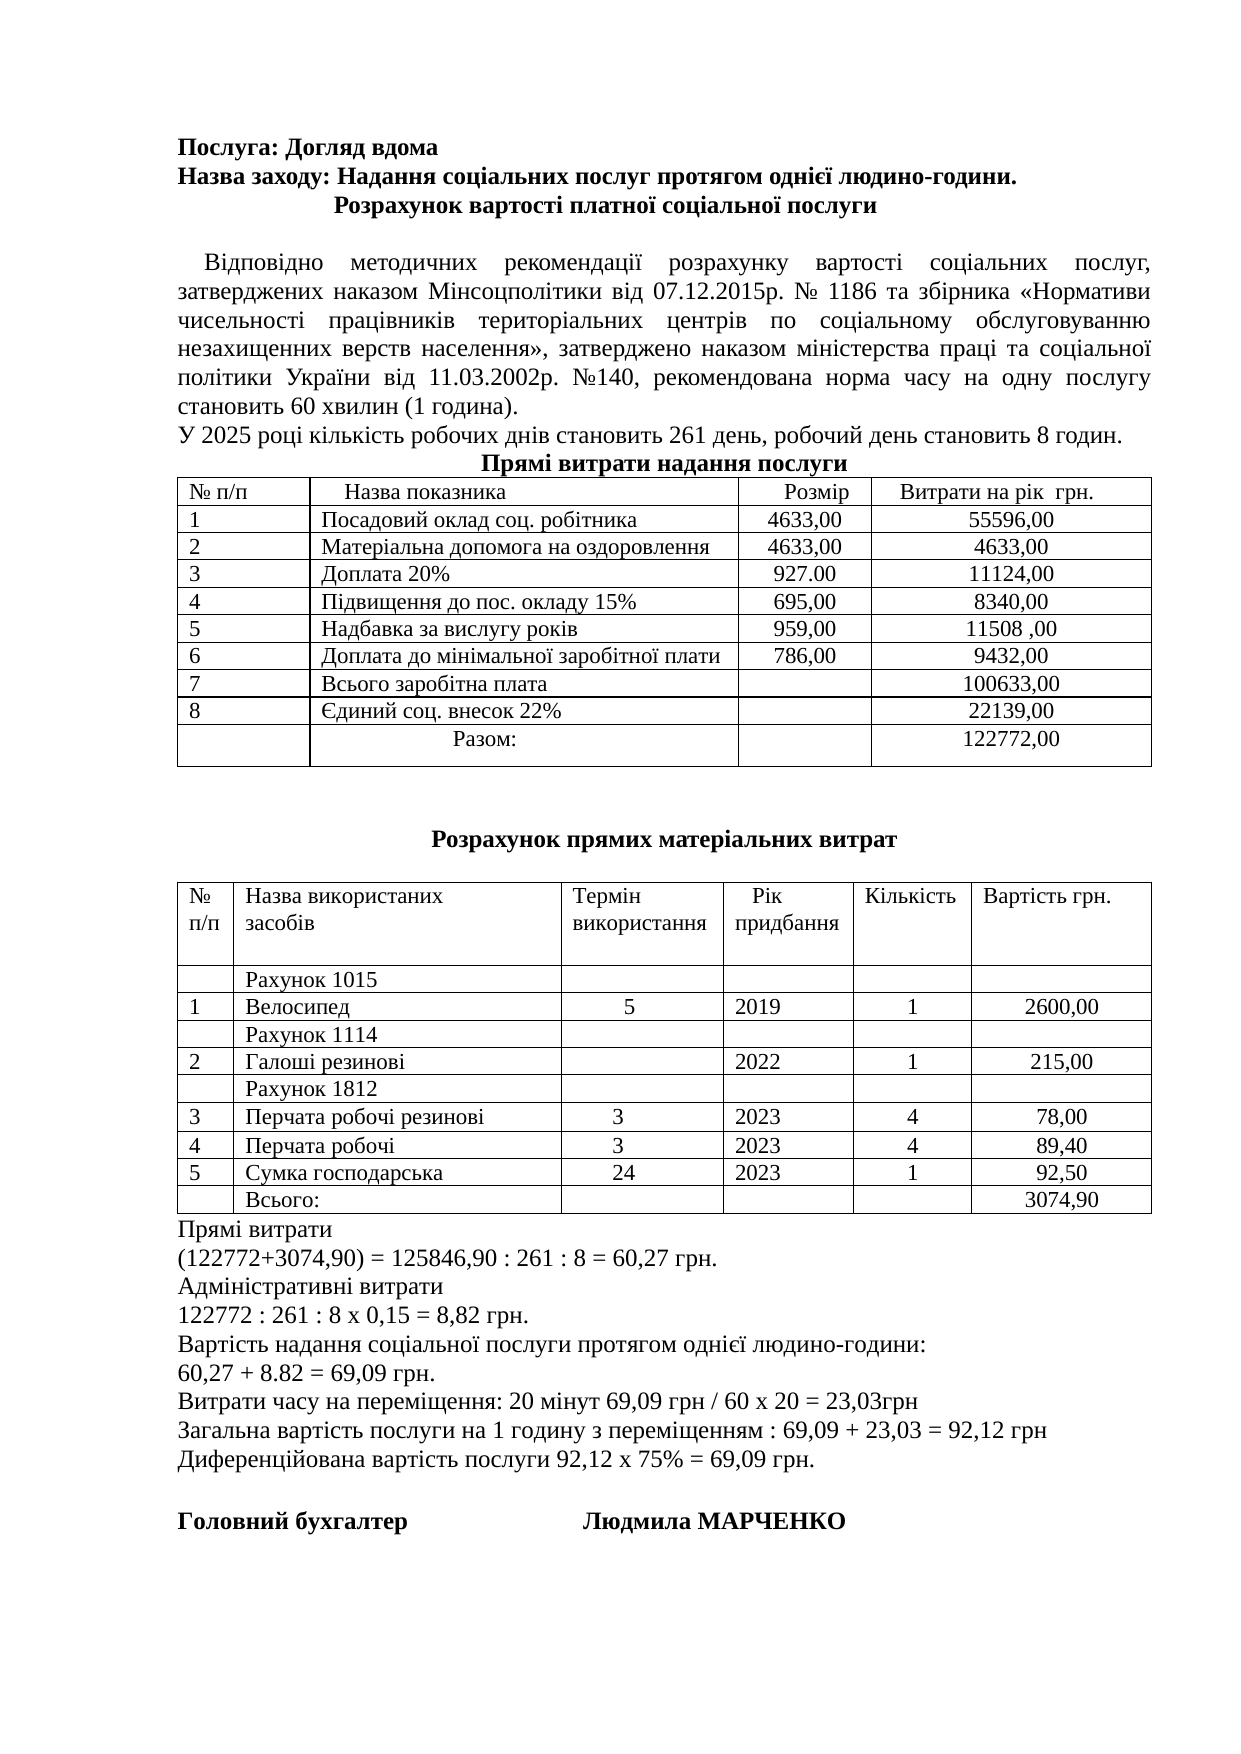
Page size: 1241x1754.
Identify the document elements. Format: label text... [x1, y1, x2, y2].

table_cell 1 [854, 1048, 971, 1074]
table_cell Матеріальна допомога на оздоровлення [311, 533, 738, 559]
table_cell 3 [178, 560, 309, 587]
table_cell Рахунок 1812 [234, 1075, 561, 1102]
table_cell 8340,00 [872, 588, 1151, 614]
table_cell 2 [178, 533, 309, 559]
table_cell [724, 966, 853, 992]
table_cell 215,00 [972, 1048, 1151, 1074]
table_cell Рахунок 1114 [234, 1021, 561, 1047]
table_cell Сумка господарська [234, 1159, 561, 1185]
table_cell 24 [562, 1159, 723, 1185]
table_cell 2600,00 [972, 993, 1151, 1019]
table_cell [562, 1048, 723, 1074]
table_cell 6 [178, 643, 309, 669]
table_cell Рахунок 1015 [234, 966, 561, 992]
table_cell [562, 1186, 723, 1213]
table_cell 8 [178, 698, 309, 724]
table_cell [178, 1186, 233, 1213]
text Послуга: Догляд вдома [177, 132, 1152, 161]
table_cell [562, 1021, 723, 1047]
text Вартість надання соціальної послуги протягом однієї людино-години: [177, 1329, 1152, 1358]
table_header № п/п [178, 478, 309, 504]
table_cell [854, 1075, 971, 1102]
table_header Назва показника [311, 478, 738, 504]
table_cell 2022 [724, 1048, 853, 1074]
table_cell 92,50 [972, 1159, 1151, 1185]
table_cell 3 [178, 1103, 233, 1131]
table_header № п/п [178, 883, 233, 965]
table_header Витрати на рік грн. [872, 478, 1151, 504]
text 122772 : 261 : 8 х 0,15 = 8,82 грн. [177, 1300, 1152, 1329]
table_cell 4633,00 [739, 533, 871, 559]
table_header Назва використаних засобів [234, 883, 561, 965]
table_cell 695,00 [739, 588, 871, 614]
table_cell [739, 670, 871, 696]
table_header Вартість грн. [972, 883, 1151, 965]
table_cell 55596,00 [872, 506, 1151, 532]
table_cell [739, 698, 871, 724]
table_cell [724, 1021, 853, 1047]
table_cell 78,00 [972, 1103, 1151, 1131]
table_cell 3 [562, 1132, 723, 1158]
table_cell 22139,00 [872, 698, 1151, 724]
table_cell 959,00 [739, 615, 871, 642]
table_cell Підвищення до пос. окладу 15% [311, 588, 738, 614]
table_cell 927.00 [739, 560, 871, 587]
table_cell 5 [562, 993, 723, 1019]
table_cell 4 [854, 1132, 971, 1158]
table_cell 1 [178, 993, 233, 1019]
text Прямі витрати [177, 1214, 1152, 1243]
text (122772+3074,90) = 125846,90 : 261 : 8 = 60,27 грн. [177, 1243, 1152, 1271]
table_cell 4 [178, 588, 309, 614]
table_cell 9432,00 [872, 643, 1151, 669]
table_cell 4633,00 [739, 506, 871, 532]
table_cell Доплата 20% [311, 560, 738, 587]
table_cell 3 [562, 1103, 723, 1131]
table_cell [972, 1021, 1151, 1047]
table_cell Надбавка за вислугу років [311, 615, 738, 642]
table_cell 4 [178, 1132, 233, 1158]
table_cell 1 [854, 993, 971, 1019]
text Розрахунок вартості платної соціальної послуги [177, 190, 1152, 218]
text У 2025 році кількість робочих днів становить 261 день, робочий день становить 8 годин. [177, 420, 1152, 448]
table_cell 2 [178, 1048, 233, 1074]
table_cell 4 [854, 1103, 971, 1131]
table_header Розмір [739, 478, 871, 504]
table_cell 2023 [724, 1132, 853, 1158]
table_cell [178, 1075, 233, 1102]
table_cell [854, 966, 971, 992]
table_cell [724, 1075, 853, 1102]
table_cell 3074,90 [972, 1186, 1151, 1213]
table_header Термін використання [562, 883, 723, 965]
table_cell 7 [178, 670, 309, 696]
table_cell 11508 ,00 [872, 615, 1151, 642]
table_cell Єдиний соц. внесок 22% [311, 698, 738, 724]
table_cell [724, 1186, 853, 1213]
table_cell Перчата робочі резинові [234, 1103, 561, 1131]
table_cell 4633,00 [872, 533, 1151, 559]
table_cell 89,40 [972, 1132, 1151, 1158]
table_cell 5 [178, 1159, 233, 1185]
table_cell 1 [178, 506, 309, 532]
table_header Рік придбання [724, 883, 853, 965]
table_cell Всього заробітна плата [311, 670, 738, 696]
table_cell 122772,00 [872, 725, 1151, 766]
table_cell 2023 [724, 1159, 853, 1185]
text Прямі витрати надання послуги [177, 448, 1152, 477]
table_cell [854, 1021, 971, 1047]
table_cell [854, 1186, 971, 1213]
table_cell 1 [854, 1159, 971, 1185]
table_cell [178, 725, 309, 766]
table_header Кількість [854, 883, 971, 965]
table_cell Галоші резинові [234, 1048, 561, 1074]
text Назва заходу: Надання соціальних послуг протягом однієї людино-години. [177, 161, 1152, 190]
text Адміністративні витрати [177, 1271, 1152, 1300]
table_cell [972, 1075, 1151, 1102]
text Витрати часу на переміщення: 20 мінут 69,09 грн / 60 х 20 = 23,03грн [177, 1386, 1152, 1415]
table_cell 5 [178, 615, 309, 642]
table_cell Велосипед [234, 993, 561, 1019]
table_cell Всього: [234, 1186, 561, 1213]
table_cell [562, 966, 723, 992]
table_cell 2019 [724, 993, 853, 1019]
text Розрахунок прямих матеріальних витрат [177, 795, 1152, 853]
table_cell Разом: [311, 725, 738, 766]
table_cell 786,00 [739, 643, 871, 669]
table_cell [178, 966, 233, 992]
text 60,27 + 8.82 = 69,09 грн. [177, 1358, 1152, 1386]
text Відповідно методичних рекомендації розрахунку вартості соціальних послуг, затверджених наказом Мінсоцполітики від 07.12.2015р. № 1186 та збірника «Нормативи чисельності працівників територіальних центрів по соціальному обслуговуванню незахищенних верств населення», затверджено наказом міністерства праці та соціальної політики України від 11.03.2002р. №140, рекомендована норма часу на одну послугу становить 60 хвилин (1 година). [177, 247, 1152, 420]
table_cell Перчата робочі [234, 1132, 561, 1158]
table_cell [972, 966, 1151, 992]
table_cell Посадовий оклад соц. робітника [311, 506, 738, 532]
text Загальна вартість послуги на 1 годину з переміщенням : 69,09 + 23,03 = 92,12 грн Диференційована вартість послуги 92,12 х 75% = 69,09 грн. [177, 1415, 1152, 1473]
table_cell [178, 1021, 233, 1047]
table_cell 11124,00 [872, 560, 1151, 587]
table_cell [562, 1075, 723, 1102]
text Головний бухгалтер Людмила МАРЧЕНКО [177, 1506, 1152, 1535]
table_cell 100633,00 [872, 670, 1151, 696]
table_cell [739, 725, 871, 766]
table_cell Доплата до мінімальної заробітної плати [311, 643, 738, 669]
table_cell 2023 [724, 1103, 853, 1131]
